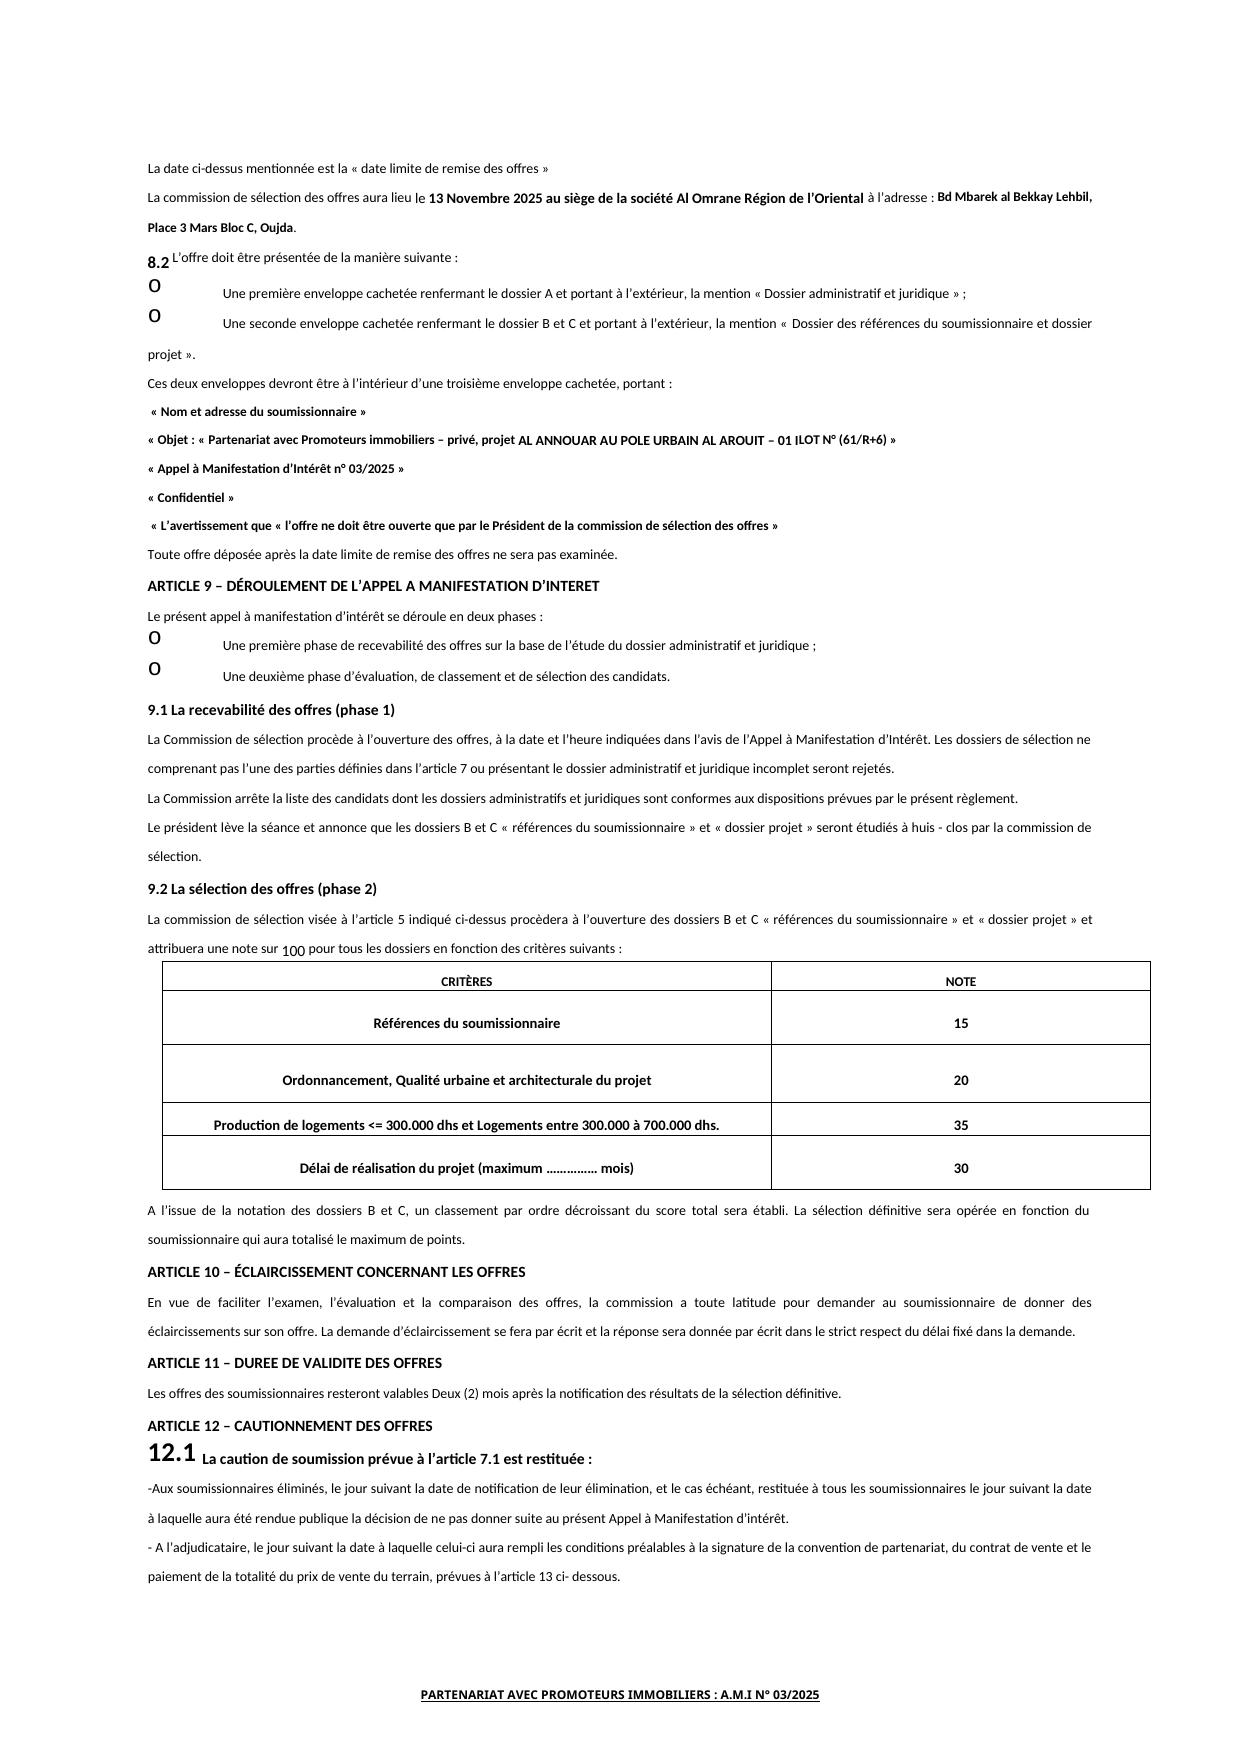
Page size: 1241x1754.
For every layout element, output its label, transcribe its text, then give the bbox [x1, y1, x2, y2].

text La commission de sélection des offres aura lieu le 13 Novembre 2025 au siège de la société Al Omrane Région de l’Oriental à l’adresse : Bd Mbarek al Bekkay Lehbil, Place 3 Mars Bloc C, Oujda. [147, 177, 1093, 237]
text ARTICLE 9 – DÉROULEMENT DE L’APPEL A MANIFESTATION D’INTERET [147, 562, 1093, 596]
text - A l’adjudicataire, le jour suivant la date à laquelle celui-ci aura rempli les conditions préalables à la signature de la convention de partenariat, du contrat de vente et le paiement de la totalité du prix de vente du terrain, prévues à l’article 13 ci- dessous. [148, 1527, 1093, 1585]
list La caution de soumission prévue à l’article 7.1 est restituée : [147, 1435, 1093, 1468]
text A l’issue de la notation des dossiers B et C, un classement par ordre décroissant du score total sera établi. La sélection définitive sera opérée en fonction du soumissionnaire qui aura totalisé le maximum de points. [147, 1189, 1093, 1248]
table_cell Ordonnancement, Qualité urbaine et architecturale du projet [163, 1045, 771, 1102]
text Le président lève la séance et annonce que les dossiers B et C « références du soumissionnaire » et « dossier projet » seront étudiés à huis - clos par la commission de sélection. [147, 807, 1093, 865]
text -Aux soumissionnaires éliminés, le jour suivant la date de notification de leur élimination, et le cas échéant, restituée à tous les soumissionnaires le jour suivant la date à laquelle aura été rendue publique la décision de ne pas donner suite au présent Appel à Manifestation d’intérêt. [148, 1468, 1093, 1527]
table_cell 20 [772, 1045, 1150, 1102]
text « Appel à Manifestation d’Intérêt n° 03/2025 » [147, 449, 1093, 477]
list Une seconde enveloppe cachetée renfermant le dossier B et C et portant à l’extérieur, la mention « Dossier des références du soumissionnaire et dossier projet ». [147, 303, 1093, 363]
text ARTICLE 12 – CAUTIONNEMENT DES OFFRES [147, 1402, 1093, 1435]
list Une première enveloppe cachetée renfermant le dossier A et portant à l’extérieur, la mention « Dossier administratif et juridique » ; [147, 272, 1093, 303]
text En vue de faciliter l’examen, l’évaluation et la comparaison des offres, la commission a toute latitude pour demander au soumissionnaire de donner des éclaircissements sur son offre. La demande d’éclaircissement se fera par écrit et la réponse sera donnée par écrit dans le strict respect du délai fixé dans la demande. [147, 1281, 1093, 1340]
text La Commission de sélection procède à l’ouverture des offres, à la date et l’heure indiquées dans l’avis de l’Appel à Manifestation d’Intérêt. Les dossiers de sélection ne comprenant pas l’une des parties définies dans l’article 7 ou présentant le dossier administratif et juridique incomplet seront rejetés. [147, 719, 1093, 777]
table_cell 15 [772, 991, 1150, 1044]
text Les offres des soumissionnaires resteront valables Deux (2) mois après la notification des résultats de la sélection définitive. [147, 1373, 1093, 1402]
text ARTICLE 10 – ÉCLAIRCISSEMENT CONCERNANT LES OFFRES [147, 1248, 1093, 1281]
text Le présent appel à manifestation d’intérêt se déroule en deux phases : [147, 596, 1093, 625]
list Une première phase de recevabilité des offres sur la base de l’étude du dossier administratif et juridique ; [147, 625, 1093, 655]
text « Nom et adresse du soumissionnaire » [147, 392, 1093, 420]
table_cell Production de logements <= 300.000 dhs et Logements entre 300.000 à 700.000 dhs. [163, 1103, 771, 1135]
table_cell Délai de réalisation du projet (maximum …………… mois) [163, 1136, 771, 1188]
text « Confidentiel » [147, 477, 1093, 505]
table_header NOTE [772, 962, 1150, 989]
text Ces deux enveloppes devront être à l’intérieur d’une troisième enveloppe cachetée, portant : [147, 363, 1093, 392]
text La Commission arrête la liste des candidats dont les dossiers administratifs et juridiques sont conformes aux dispositions prévues par le présent règlement. [147, 777, 1093, 807]
table_header CRITÈRES [163, 962, 771, 989]
text 9.2 La sélection des offres (phase 2) [147, 865, 1093, 898]
text 8.2 L’offre doit être présentée de la manière suivante : [147, 237, 1093, 272]
text « Objet : « Partenariat avec Promoteurs immobiliers – privé, projet AL ANNOUAR AU POLE URBAIN AL AROUIT – 01 ILOT N° (61/R+6) » [147, 420, 1093, 449]
text Toute offre déposée après la date limite de remise des offres ne sera pas examinée. [147, 533, 1093, 562]
text « L’avertissement que « l’offre ne doit être ouverte que par le Président de la commission de sélection des offres » [147, 505, 1093, 533]
text 9.1 La recevabilité des offres (phase 1) [147, 686, 1093, 719]
list Une deuxième phase d’évaluation, de classement et de sélection des candidats. [147, 655, 1093, 686]
table_cell 35 [772, 1103, 1150, 1135]
text ARTICLE 11 – DUREE DE VALIDITE DES OFFRES [147, 1340, 1093, 1373]
text La commission de sélection visée à l’article 5 indiqué ci-dessus procèdera à l’ouverture des dossiers B et C « références du soumissionnaire » et « dossier projet » et attribuera une note sur 100 pour tous les dossiers en fonction des critères suivants : [147, 898, 1093, 961]
text La date ci-dessus mentionnée est la « date limite de remise des offres » [148, 148, 1093, 177]
table_cell 30 [772, 1136, 1150, 1188]
table_cell Références du soumissionnaire [163, 991, 771, 1044]
